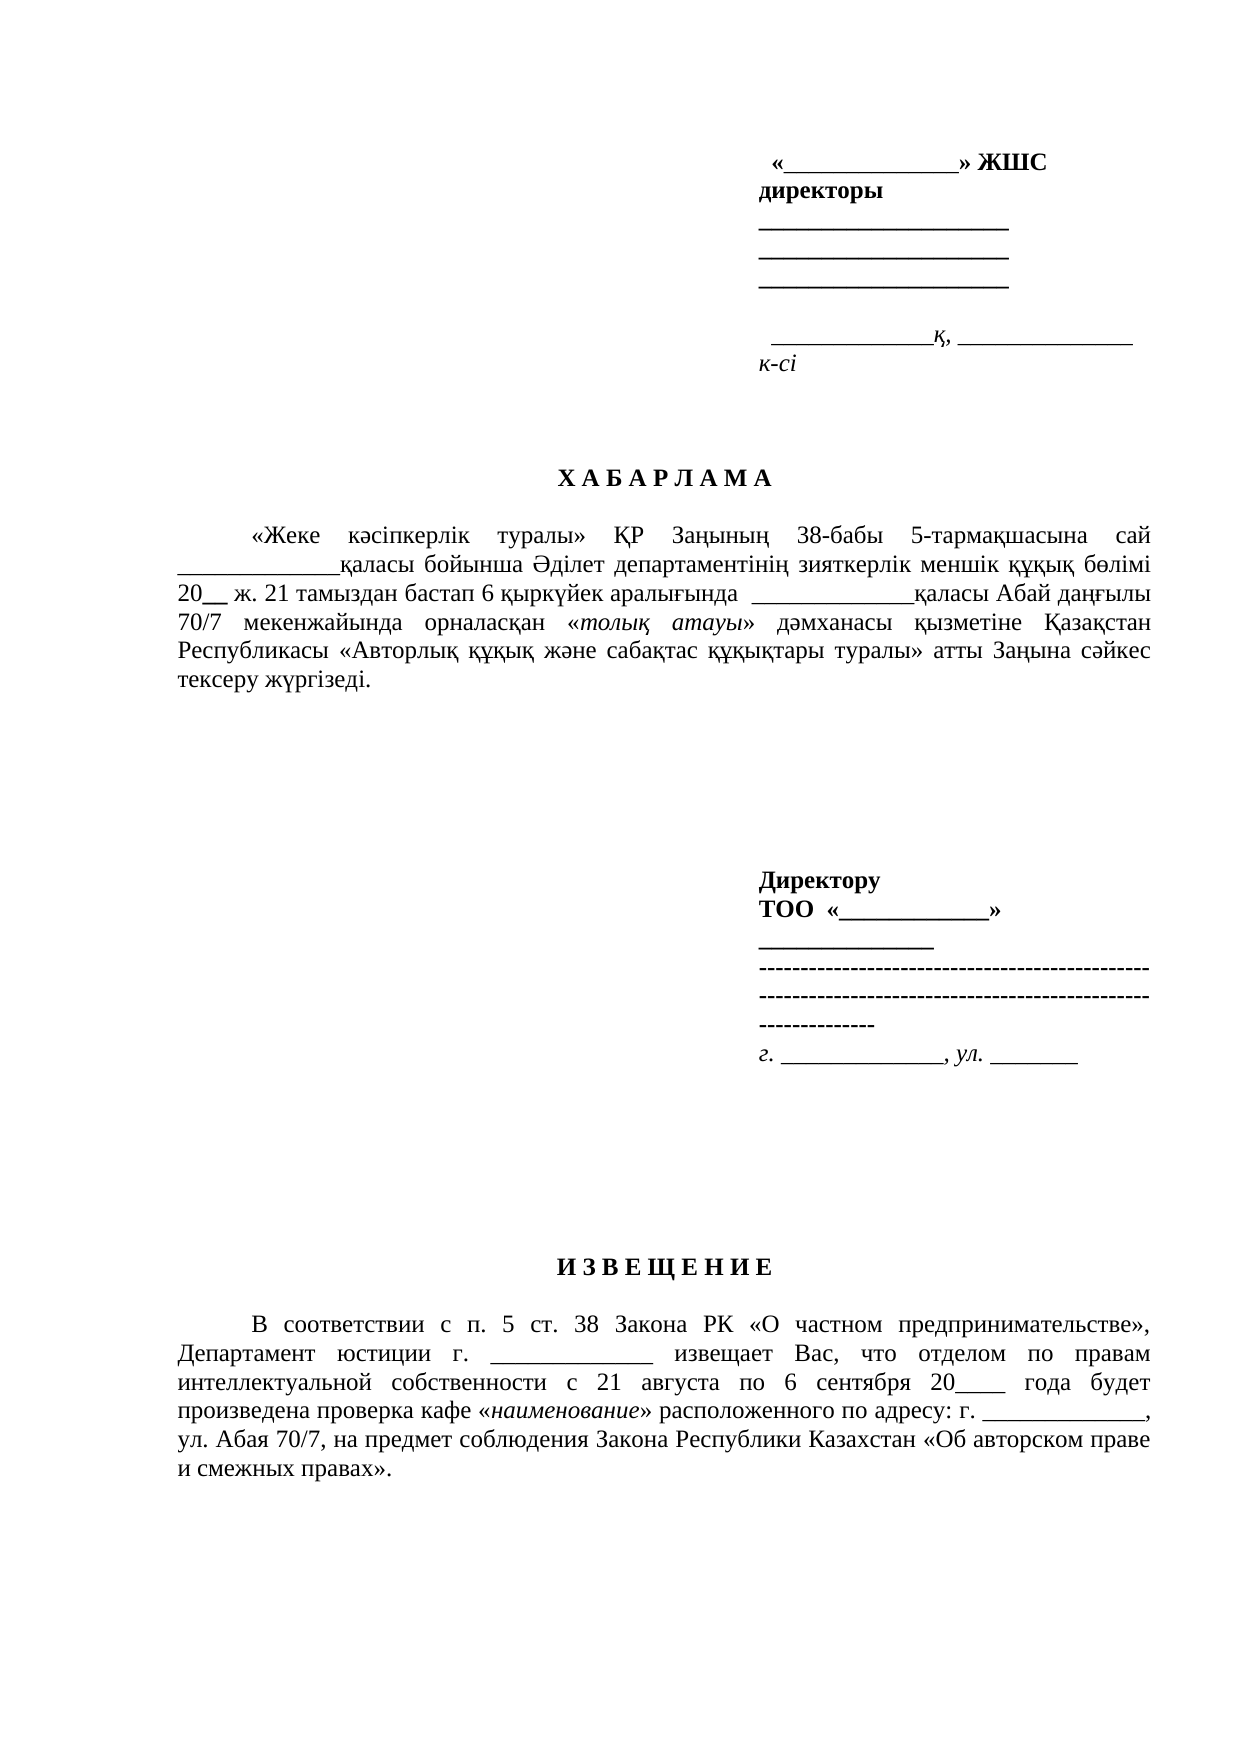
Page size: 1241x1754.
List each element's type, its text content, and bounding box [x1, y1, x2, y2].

text _____________қ, ______________ к-сі [758, 319, 1152, 377]
text «______________» ЖШС [758, 147, 1152, 175]
text директоры [758, 175, 1152, 204]
text ТОО «____________» [758, 894, 1152, 923]
text Х А Б А Р Л А М А [177, 463, 1152, 492]
text И З В Е Щ Е Н И Е [177, 1252, 1152, 1280]
text «Жеке кәсіпкерлік туралы» ҚР Заңының 38-бабы 5-тармақшасына сай _____________қаласы бойынша Әділет департаментінің зияткерлік меншік құқық бөлімі 20__ ж. 21 тамыздан бастап 6 қыркүйек аралығында _____________қаласы Абай даңғылы 70/7 мекенжайында орналасқан «толық атауы» дәмханасы қызметіне Қазақстан Республикасы «Авторлық құқық және сабақтас құқықтары туралы» атты Заңына сәйкес тексеру жүргізеді. [177, 520, 1152, 693]
text ------------------------------------------------------------------------------------------------------------ [758, 952, 1152, 1038]
text ____________________ [758, 204, 1152, 233]
text ____________________ [758, 233, 1152, 262]
text ____________________ [758, 262, 1152, 290]
text Директору [758, 865, 1152, 894]
text В соответствии с п. 5 ст. 38 Закона РК «О частном предпринимательстве», Департамент юстиции г. _____________ извещает Вас, что отделом по правам интеллектуальной собственности с 21 августа по 6 сентября 20____ года будет произведена проверка кафе «наименование» расположенного по адресу: г. _____________, ул. Абая 70/7, на предмет соблюдения Закона Республики Казахстан «Об авторском праве и смежных правах». [177, 1309, 1152, 1482]
text ______________ [758, 923, 1152, 952]
text г. _____________, ул. _______ [758, 1038, 1152, 1067]
